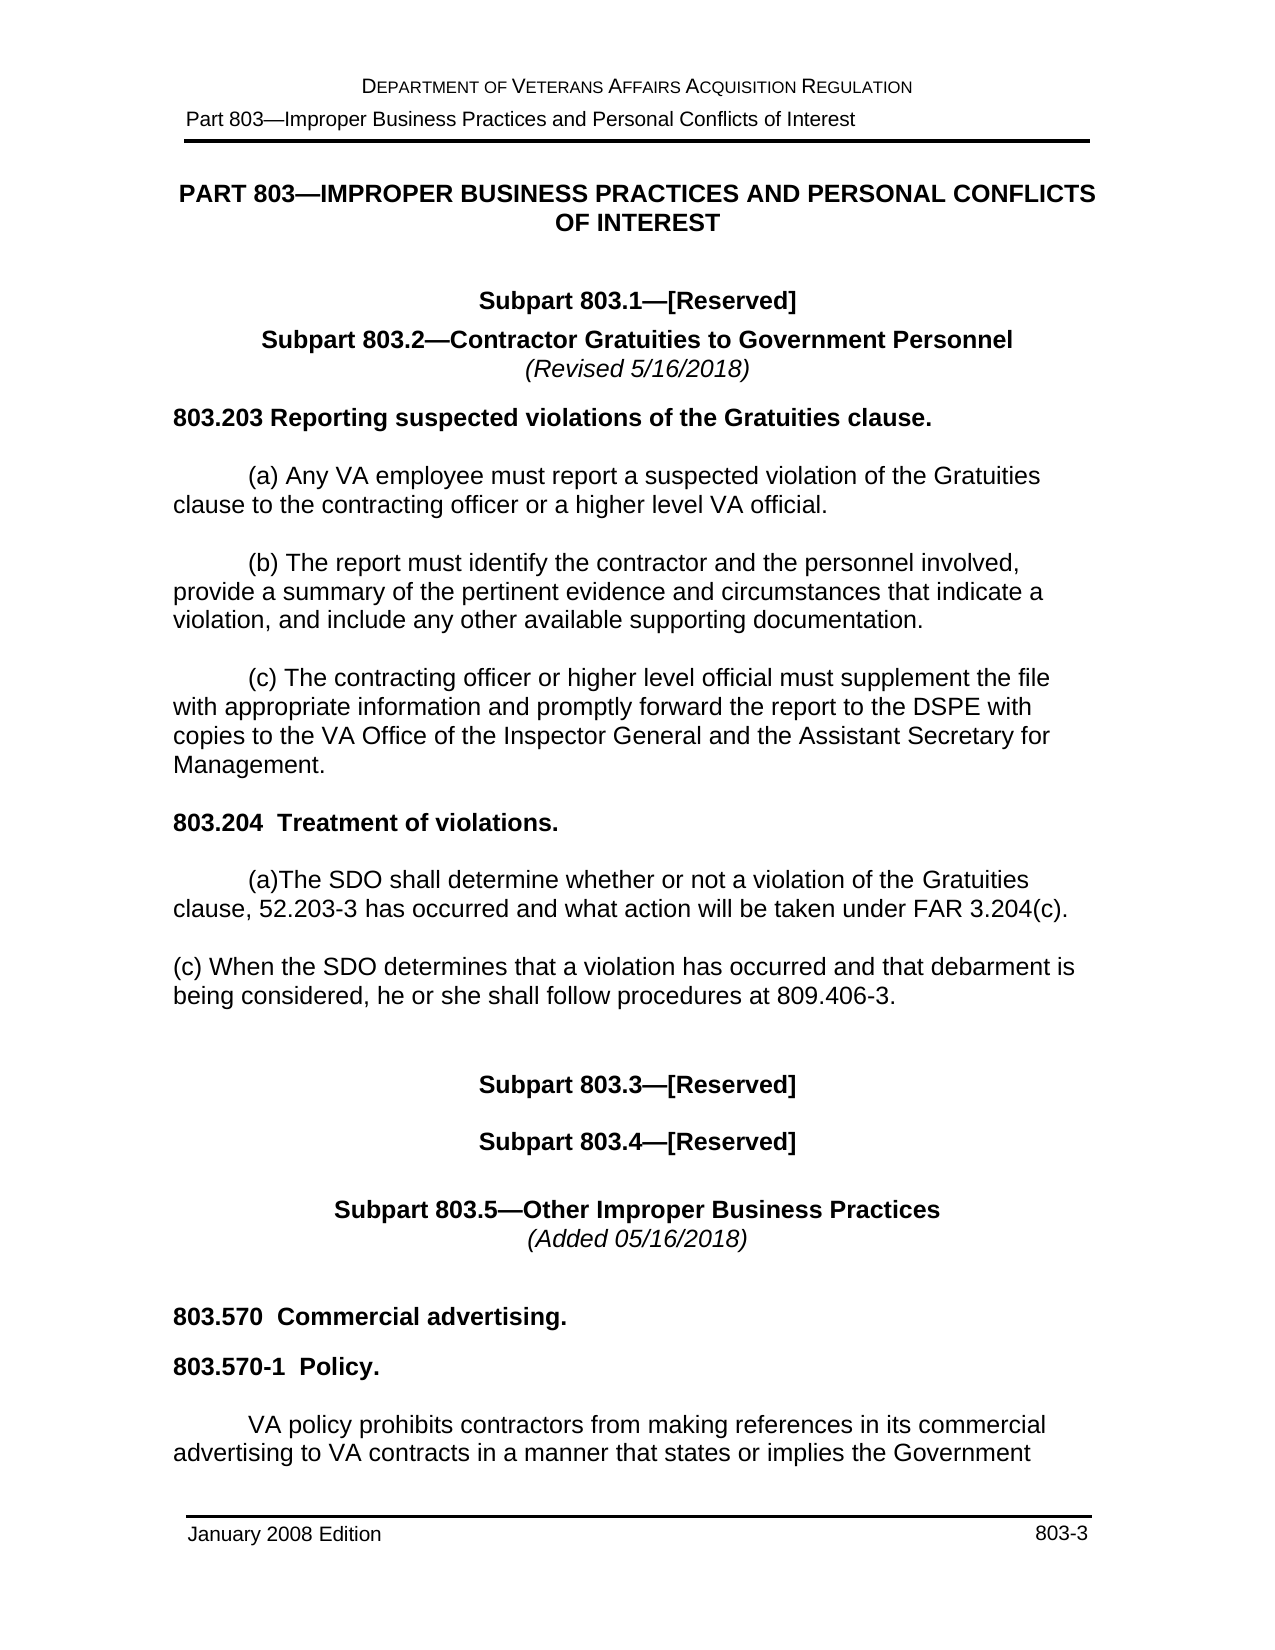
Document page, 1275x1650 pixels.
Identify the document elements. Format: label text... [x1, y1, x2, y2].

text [173, 1409, 1102, 1467]
text (b) The report must identify the contractor and the personnel involved, provide a summary of the pertinent evidence and circumstances that indicate a violation, and include any other available supporting documentation. [173, 548, 1102, 634]
text Subpart 803.2—Contractor Gratuities to Government Personnel [173, 325, 1102, 354]
text Subpart 803.4—[Reserved] [173, 1127, 1102, 1156]
text 803.204 Treatment of violations. [173, 807, 1102, 836]
text 803.570 Commercial advertising. [173, 1302, 1102, 1331]
text 803.570-1 Policy. [173, 1352, 1102, 1380]
text (c) The contracting officer or higher level official must supplement the file with appropriate information and promptly forward the report to the DSPE with copies to the VA Office of the Inspector General and the Assistant Secretary for Management. [173, 663, 1102, 778]
text (a)The SDO shall determine whether or not a violation of the Gratuities clause, 52.203-3 has occurred and what action will be taken under FAR 3.204(c). [173, 865, 1102, 923]
text 803.203 Reporting suspected violations of the Gratuities clause. [173, 403, 1102, 432]
text Subpart 803.3—[Reserved] [173, 1069, 1102, 1098]
text Subpart 803.5—Other Improper Business Practices [173, 1195, 1102, 1224]
text (c) When the SDO determines that a violation has occurred and that debarment is being considered, he or she shall follow procedures at 809.406-3. [173, 952, 1102, 1009]
text (Added 05/16/2018) [173, 1224, 1102, 1252]
text PART 803—IMPROPER BUSINESS PRACTICES AND PERSONAL CONFLICTS OF INTEREST [173, 179, 1102, 236]
text Subpart 803.1—[Reserved] [173, 286, 1102, 314]
text (Revised 5/16/2018) [173, 354, 1102, 382]
text (a) Any VA employee must report a suspected violation of the Gratuities clause to the contracting officer or a higher level VA official. [173, 461, 1102, 519]
